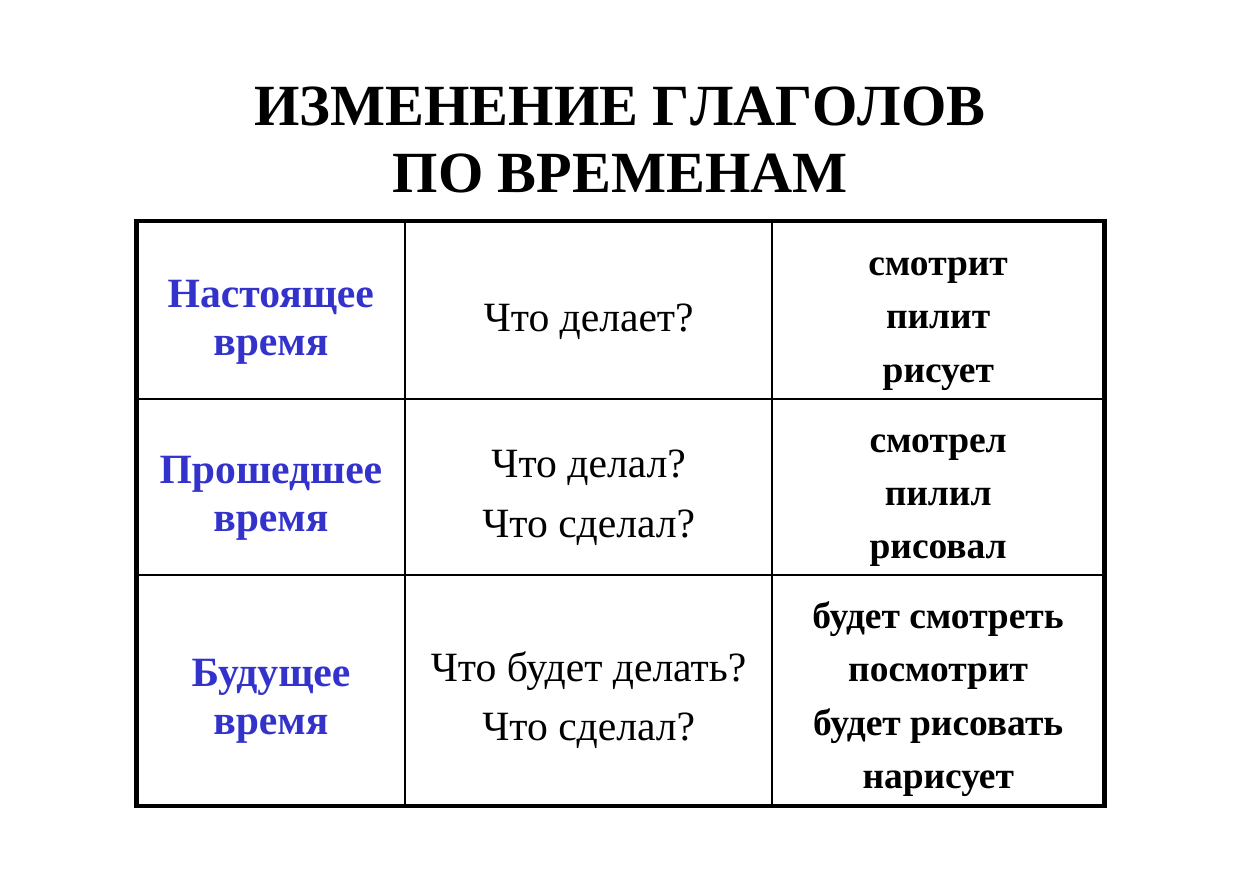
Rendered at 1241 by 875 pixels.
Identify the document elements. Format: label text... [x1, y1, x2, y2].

table_header смотрит пилит рисует [773, 223, 1102, 398]
table_cell будет смотреть посмотрит будет рисовать нарисует [773, 576, 1102, 804]
table_cell Будущее время [139, 576, 404, 804]
table_cell Что будет делать? Что сделал? [406, 576, 771, 804]
text ИЗМЕНЕНИЕ ГЛАГОЛОВ [74, 71, 1166, 138]
table_header Настоящее время [139, 223, 404, 398]
text ПО ВРЕМЕНАМ [74, 138, 1166, 205]
table_cell Что делал? Что сделал? [406, 400, 771, 574]
table_header Что делает? [406, 223, 771, 398]
table_cell смотрел пилил рисовал [773, 400, 1102, 574]
table_cell Прошедшее время [139, 400, 404, 574]
